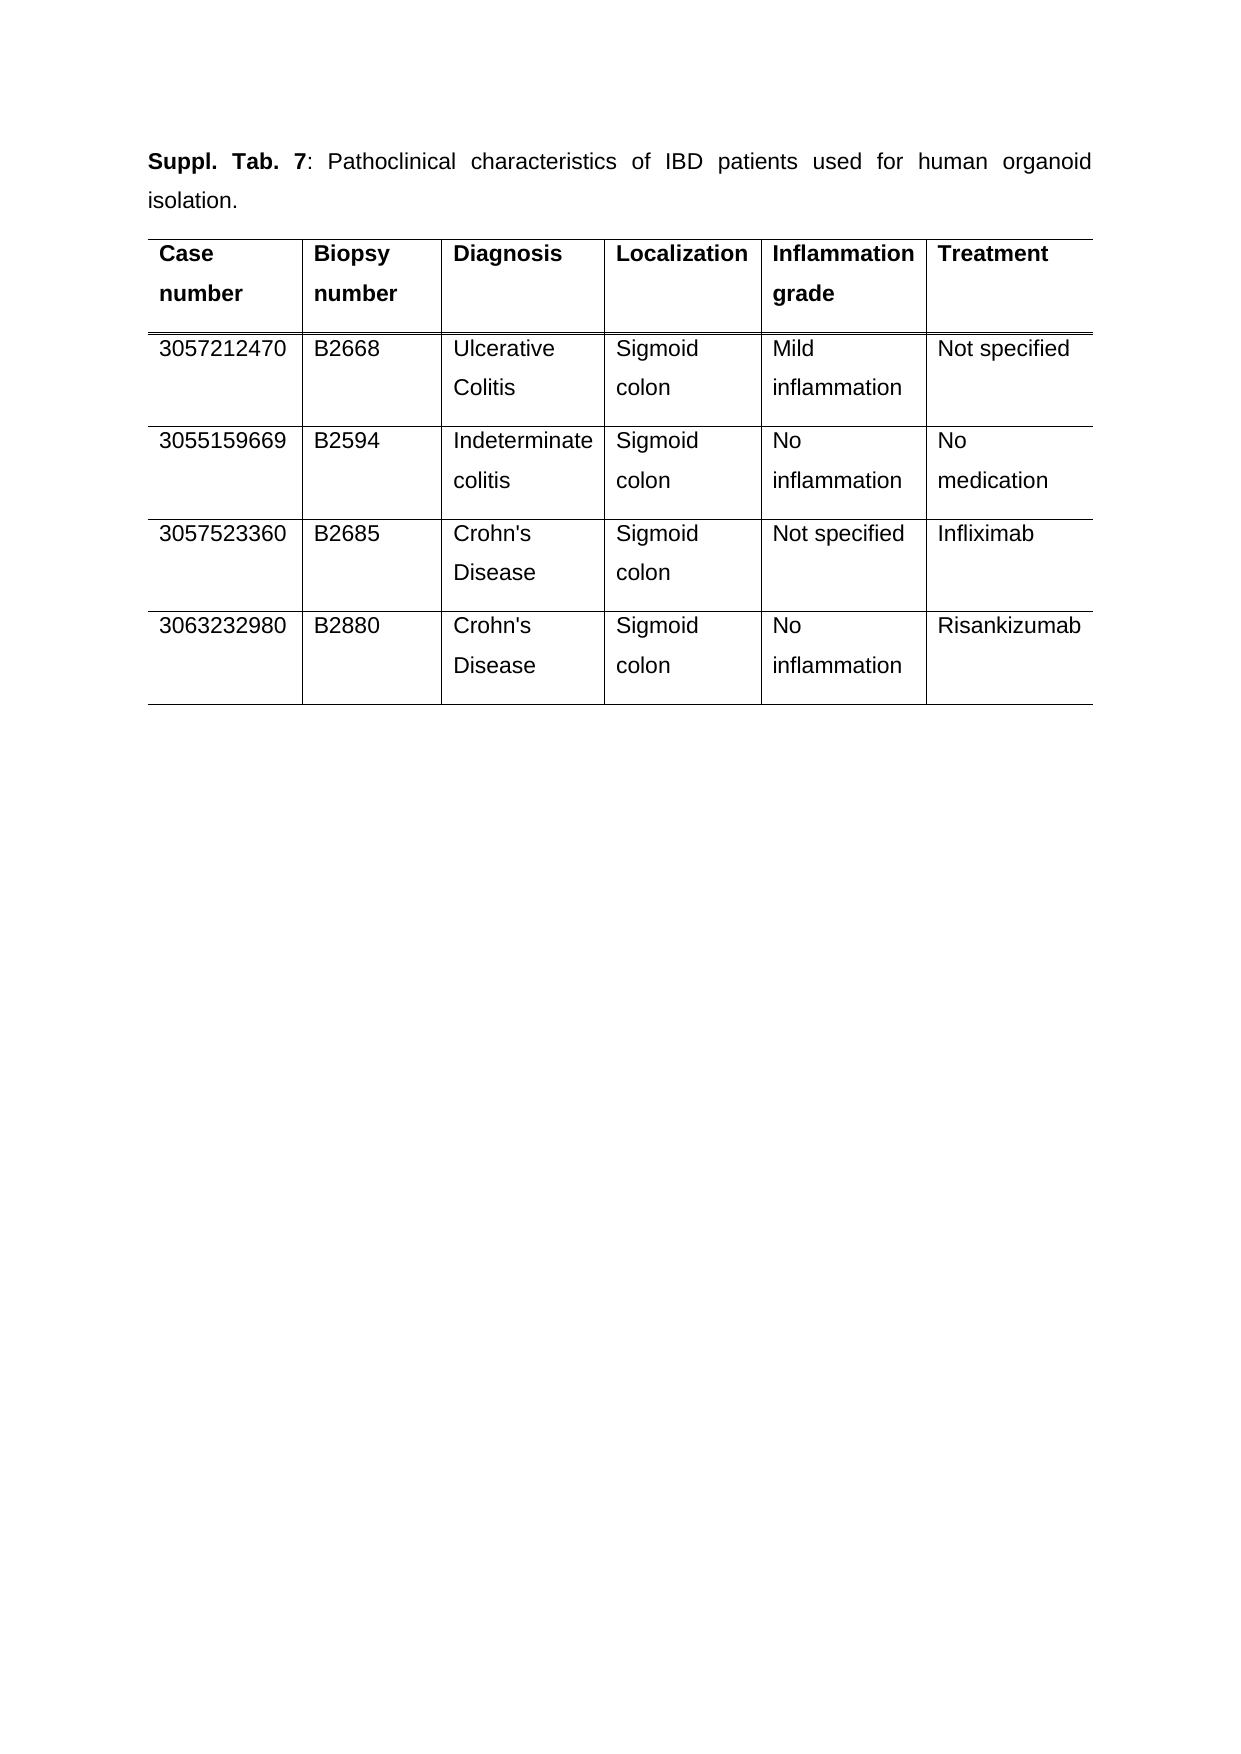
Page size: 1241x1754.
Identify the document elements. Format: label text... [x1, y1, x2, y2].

table_cell No medication [927, 427, 1093, 519]
table_cell B2685 [303, 520, 441, 611]
table_header Biopsy number [303, 240, 441, 332]
table_cell 3063232980 [148, 612, 302, 704]
table_header Case number [148, 240, 302, 332]
table_cell 3057523360 [148, 520, 302, 611]
table_header Diagnosis [442, 240, 604, 332]
table_cell Infliximab [927, 520, 1093, 611]
table_cell No inflammation [762, 612, 926, 704]
table_cell B2594 [303, 427, 441, 519]
table_cell 3057212470 [148, 335, 302, 426]
table_cell Sigmoid colon [605, 612, 761, 704]
table_cell Sigmoid colon [605, 335, 761, 426]
table_cell No inflammation [762, 427, 926, 519]
table_cell Risankizumab [927, 612, 1093, 704]
table_cell B2668 [303, 335, 441, 426]
table_cell Mild inflammation [762, 335, 926, 426]
table_cell Sigmoid colon [605, 427, 761, 519]
table_cell 3055159669 [148, 427, 302, 519]
table_cell B2880 [303, 612, 441, 704]
table_cell Not specified [927, 335, 1093, 426]
table_header Treatment [927, 240, 1093, 332]
table_header Inflammation grade [762, 240, 926, 332]
text Suppl. Tab. 7: Pathoclinical characteristics of IBD patients used for human organoid isolation. [148, 148, 1093, 213]
table_cell Indeterminate colitis [442, 427, 604, 519]
table_cell Ulcerative Colitis [442, 335, 604, 426]
table_cell Not specified [762, 520, 926, 611]
table_header Localization [605, 240, 761, 332]
table_cell Crohn's Disease [442, 612, 604, 704]
table_cell Sigmoid colon [605, 520, 761, 611]
table_cell Crohn's Disease [442, 520, 604, 611]
